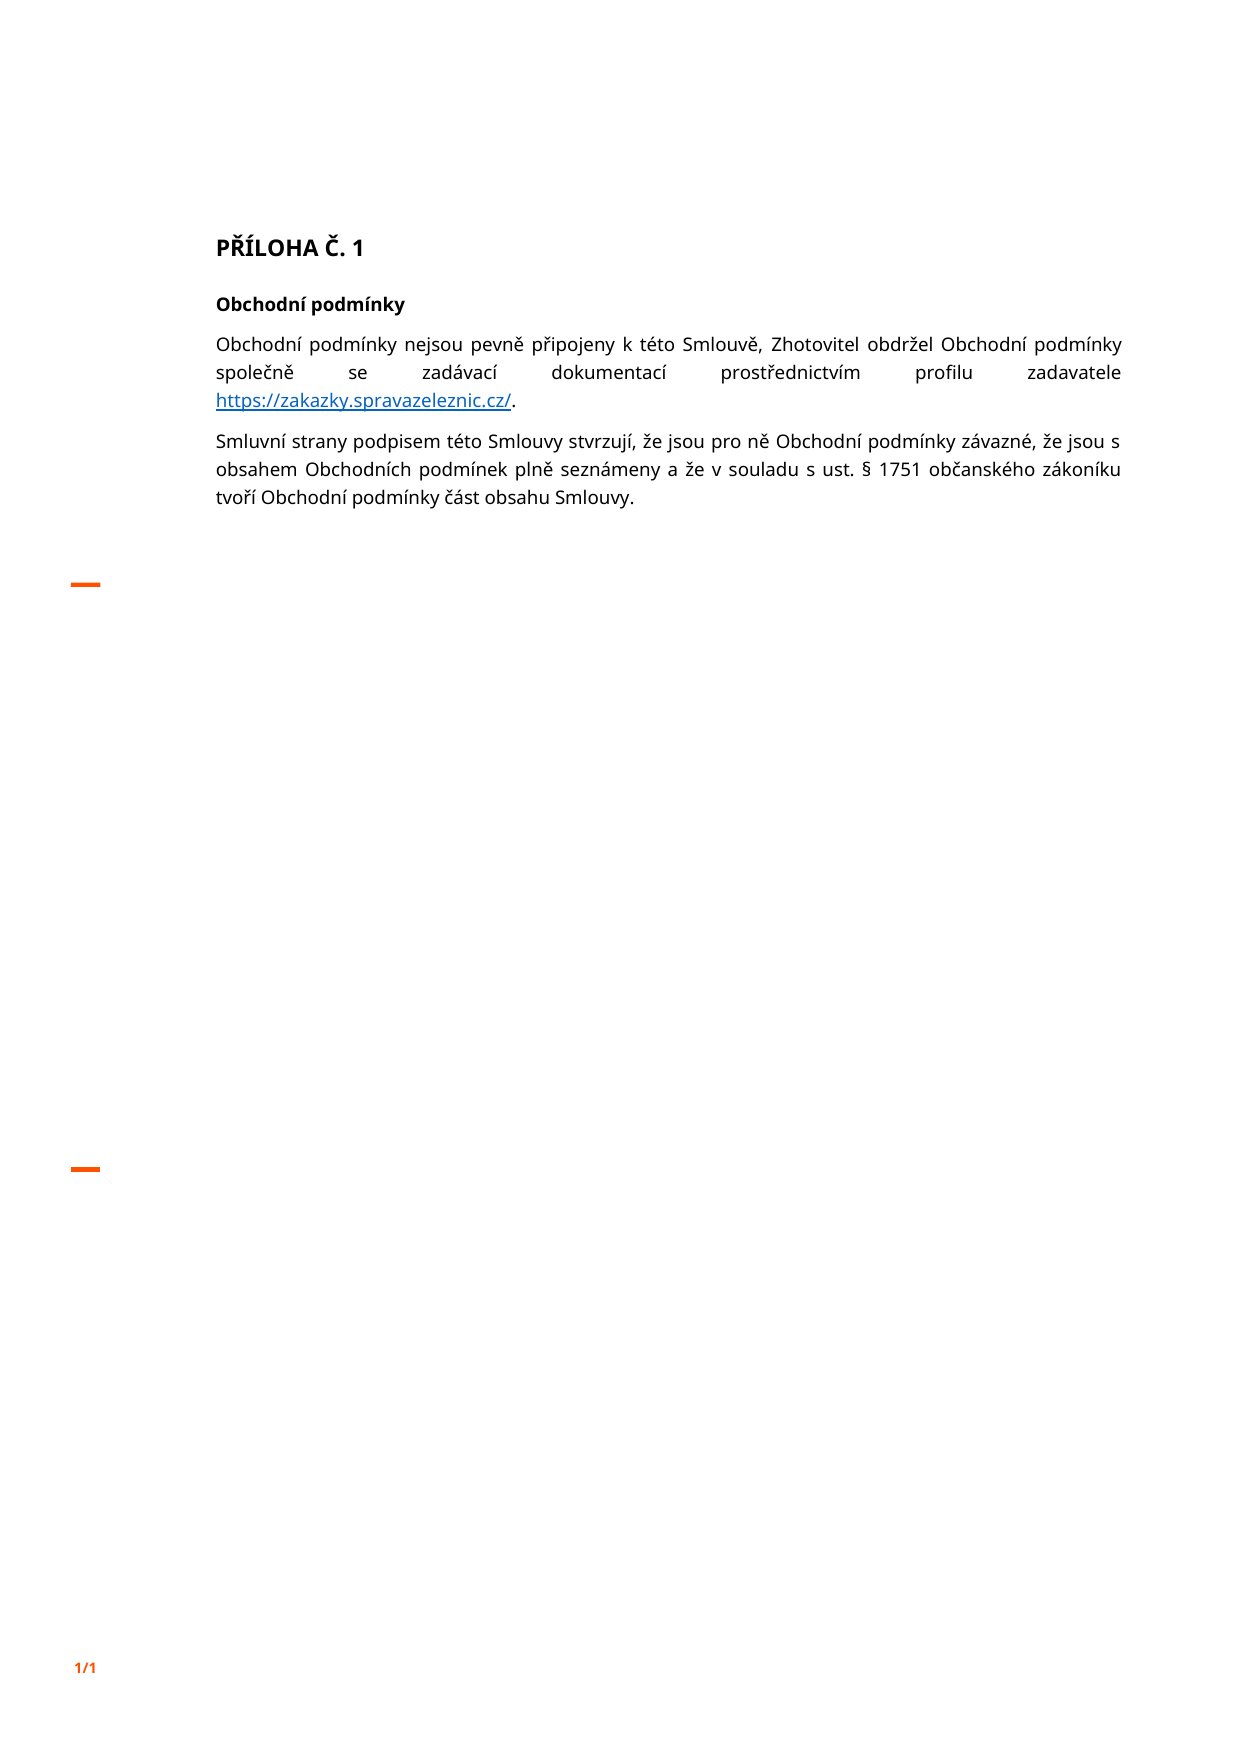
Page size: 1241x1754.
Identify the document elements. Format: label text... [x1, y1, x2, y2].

text Obchodní podmínky [216, 291, 1122, 317]
text Příloha č. 1 [216, 232, 1122, 263]
text Smluvní strany podpisem této Smlouvy stvrzují, že jsou pro ně Obchodní podmínky závazné, že jsou s obsahem Obchodních podmínek plně seznámeny a že v souladu s ust. § 1751 občanského zákoníku tvoří Obchodní podmínky část obsahu Smlouvy. [216, 428, 1122, 510]
text Obchodní podmínky nejsou pevně připojeny k této Smlouvě, Zhotovitel obdržel Obchodní podmínky společně se zadávací dokumentací prostřednictvím profilu zadavatele https://zakazky.spravazeleznic.cz/. [216, 332, 1122, 413]
